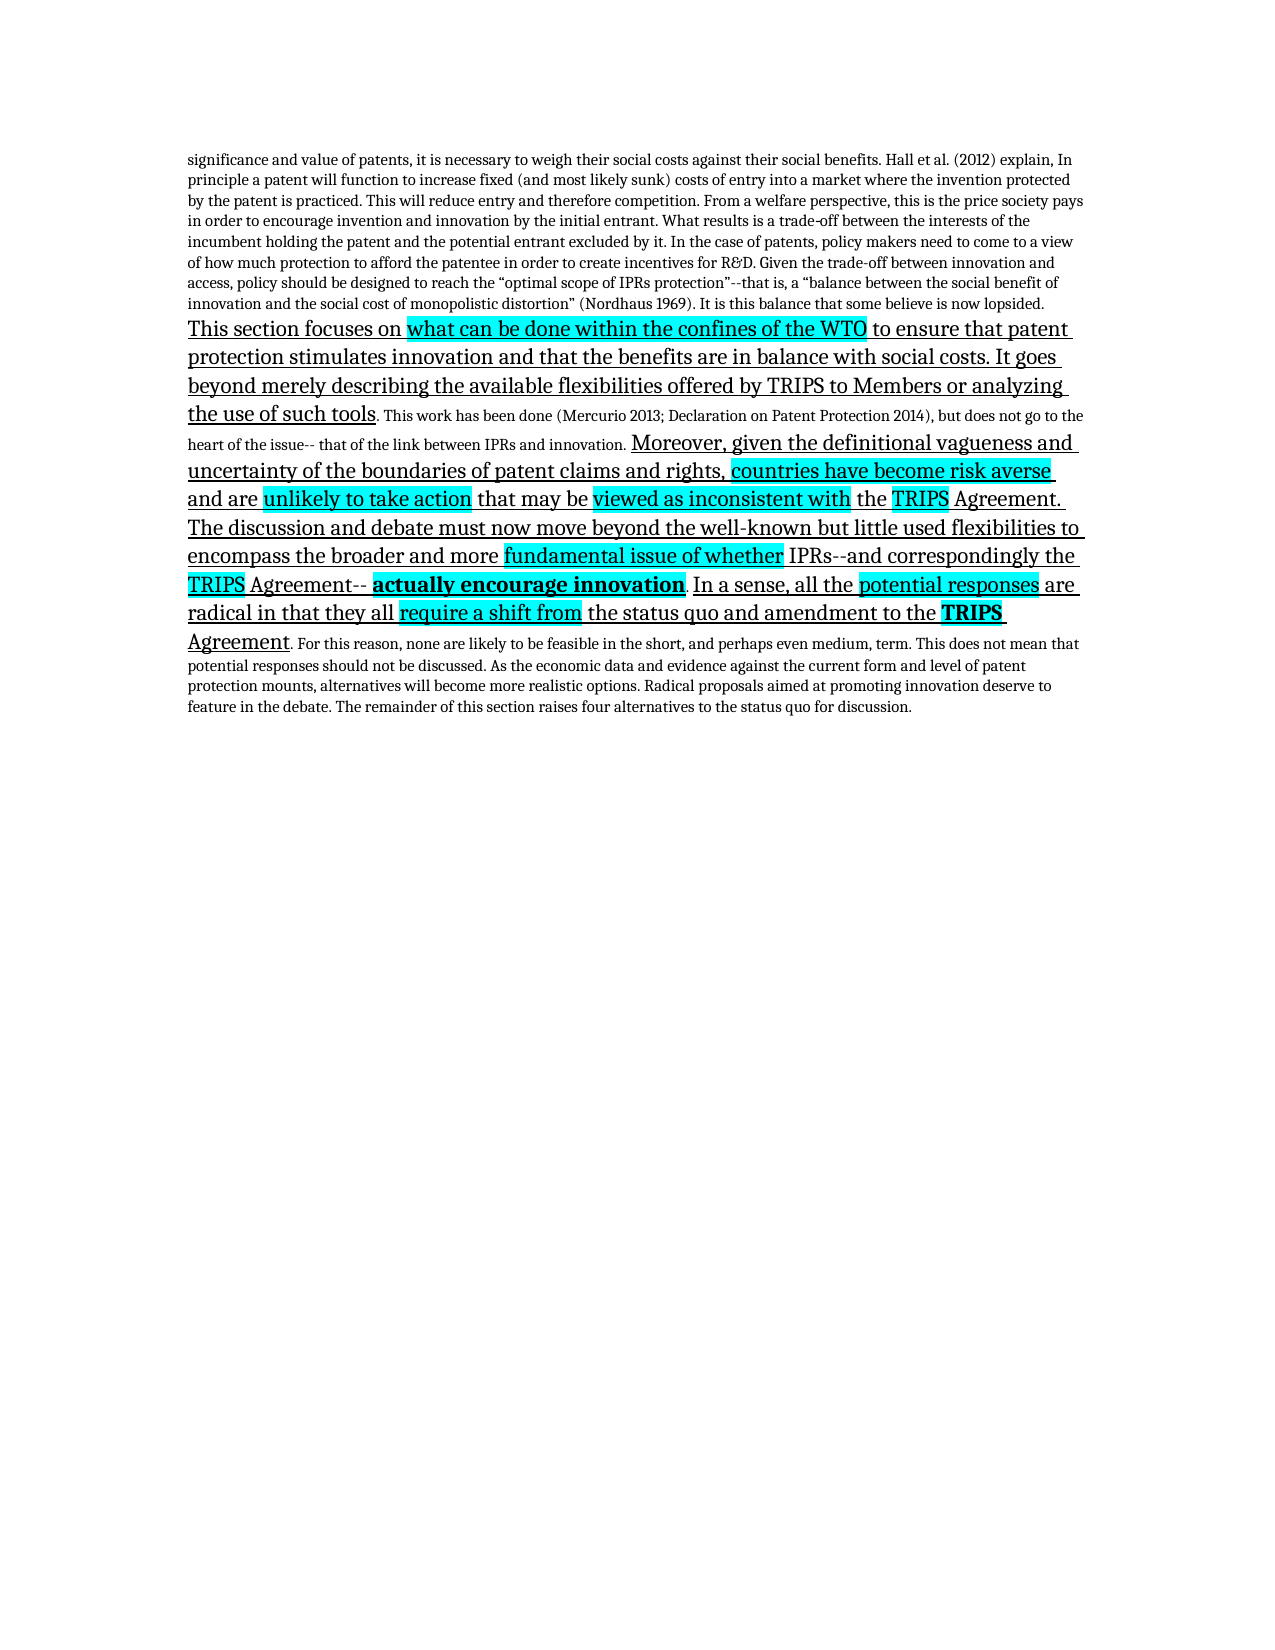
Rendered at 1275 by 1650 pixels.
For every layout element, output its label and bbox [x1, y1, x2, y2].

text [187, 150, 1087, 717]
